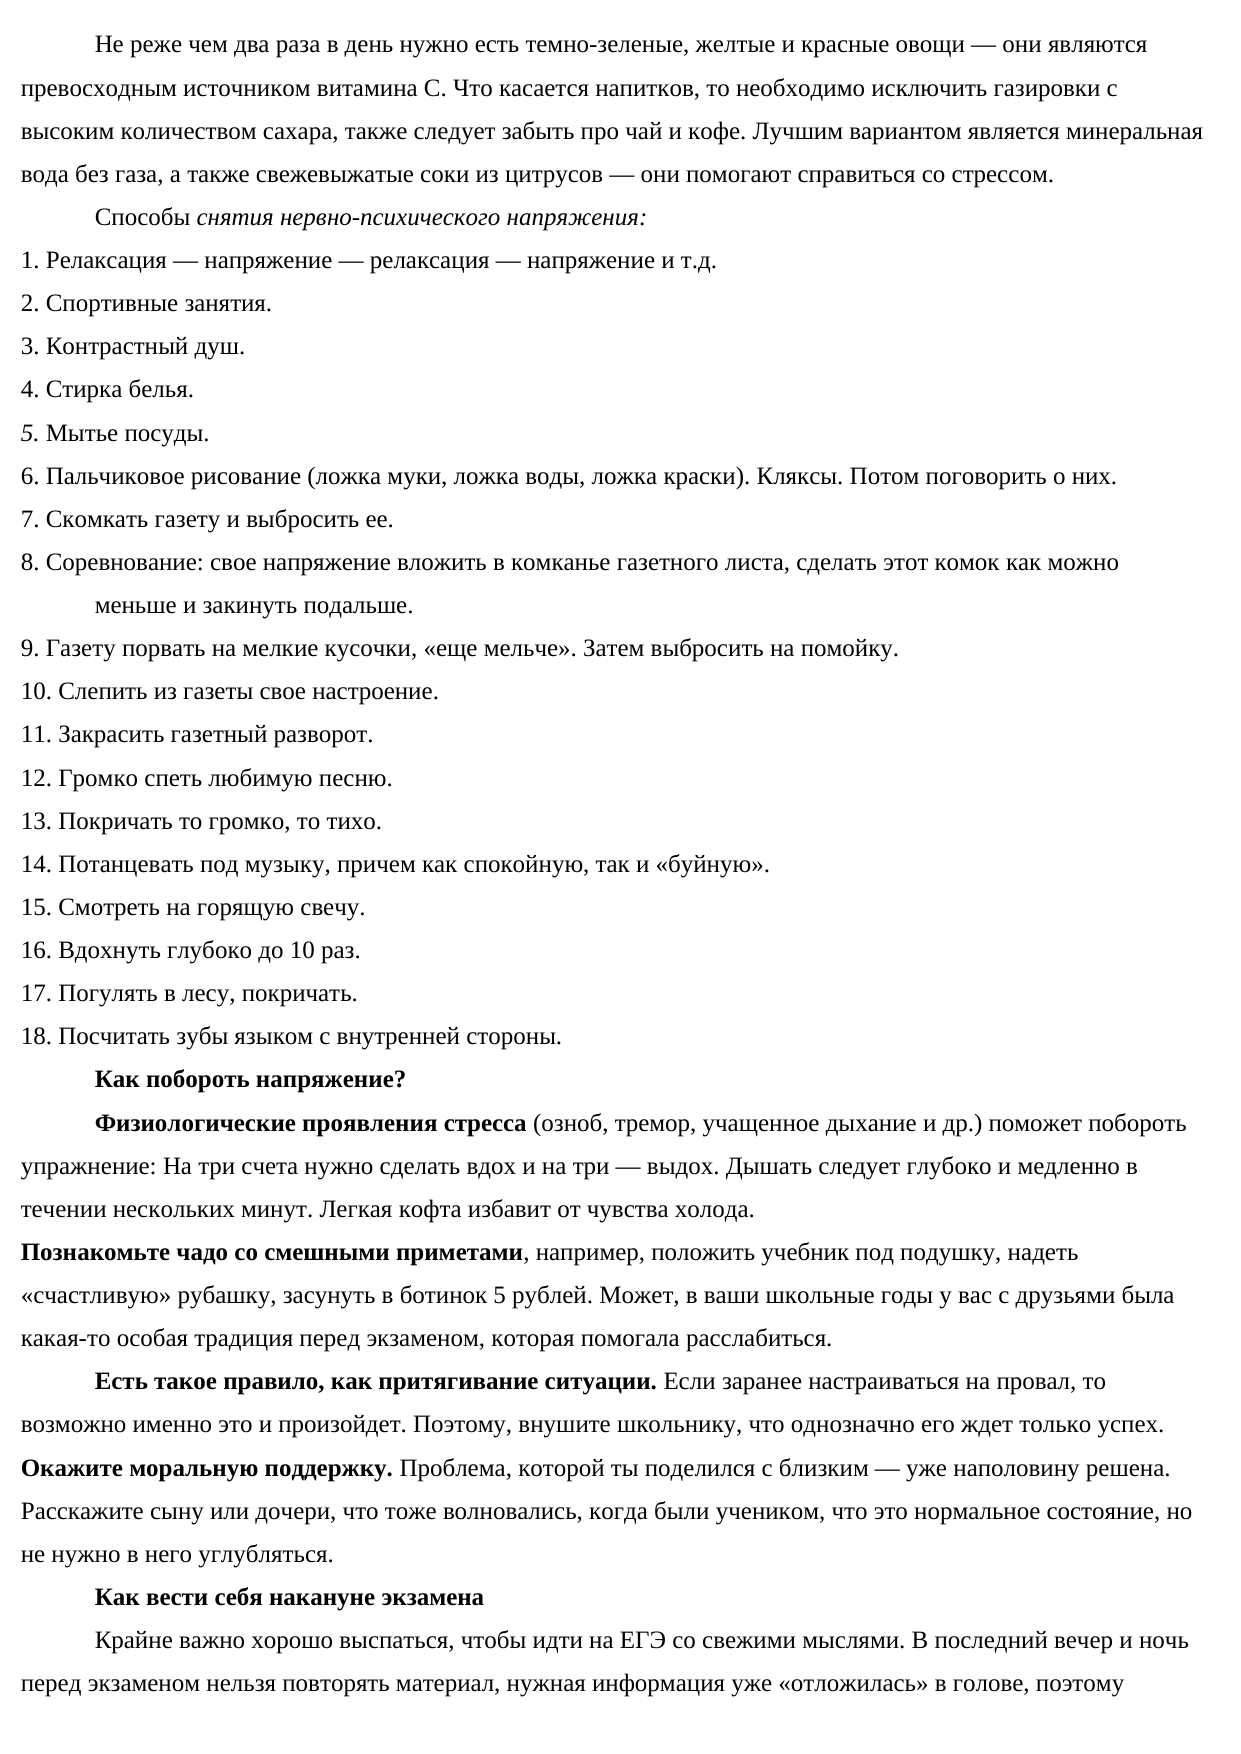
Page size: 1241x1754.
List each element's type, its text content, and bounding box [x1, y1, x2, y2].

text Как побороть напряжение? [21, 1064, 1205, 1093]
text Способы снятия нервно-психического напряжения: 1. Релаксация — напряжение — релаксация — напряжение и т.д. 2. Спортивные занятия. 3. Контрастный душ. 4. Стирка белья. 5. Мытье посуды. 6. Пальчиковое рисование (ложка муки, ложка воды, ложка краски). Кляксы. Потом поговорить о них. 7. Скомкать газету и выбросить ее. 8. Соревнование: свое напряжение вложить в комканье газетного листа, сделать этот комок как можно [21, 202, 1205, 576]
text Физиологические проявления стресса (озноб, тремор, учащенное дыхание и др.) поможет побороть упражнение: На три счета нужно сделать вдох и на три — выдох. Дышать следует глубоко и медленно в течении нескольких минут. Легкая кофта избавит от чувства холода. Познакомьте чадо со смешными приметами, например, положить учебник под подушку, надеть «счастливую» рубашку, засунуть в ботинок 5 рублей. Может, в ваши школьные годы у вас с друзьями была какая-то особая традиция перед экзаменом, которая помогала расслабиться. [21, 1108, 1205, 1352]
text меньше и закинуть подальше. 9. Газету порвать на мелкие кусочки, «еще мельче». Затем выбросить на помойку. 10. Слепить из газеты свое настроение. 11. Закрасить газетный разворот. 12. Громко спеть любимую песню. 13. Покричать то громко, то тихо. 14. Потанцевать под музыку, причем как спокойную, так и «буйную». 15. Смотреть на горящую свечу. 16. Вдохнуть глубоко до 10 раз. 17. Погулять в лесу, покричать. 18. Посчитать зубы языком с внутренней стороны. [21, 590, 1205, 1050]
text Есть такое правило, как притягивание ситуации. Если заранее настраиваться на провал, то возможно именно это и произойдет. Поэтому, внушите школьнику, что однозначно его ждет только успех. Окажите моральную поддержку. Проблема, которой ты поделился с близким — уже наполовину решена. Расскажите сыну или дочери, что тоже волновались, когда были учеником, что это нормальное состояние, но не нужно в него углубляться. [21, 1366, 1205, 1568]
text Не реже чем два раза в день нужно есть темно-зеленые, желтые и красные овощи — они являются превосходным источником витамина С. Что касается напитков, то необходимо исключить газировки с высоким количеством сахара, также следует забыть про чай и кофе. Лучшим вариантом является минеральная вода без газа, а также свежевыжатые соки из цитрусов — они помогают справиться со стрессом. [21, 29, 1205, 188]
text Как вести себя накануне экзамена [21, 1582, 1205, 1611]
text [21, 1625, 1205, 1697]
